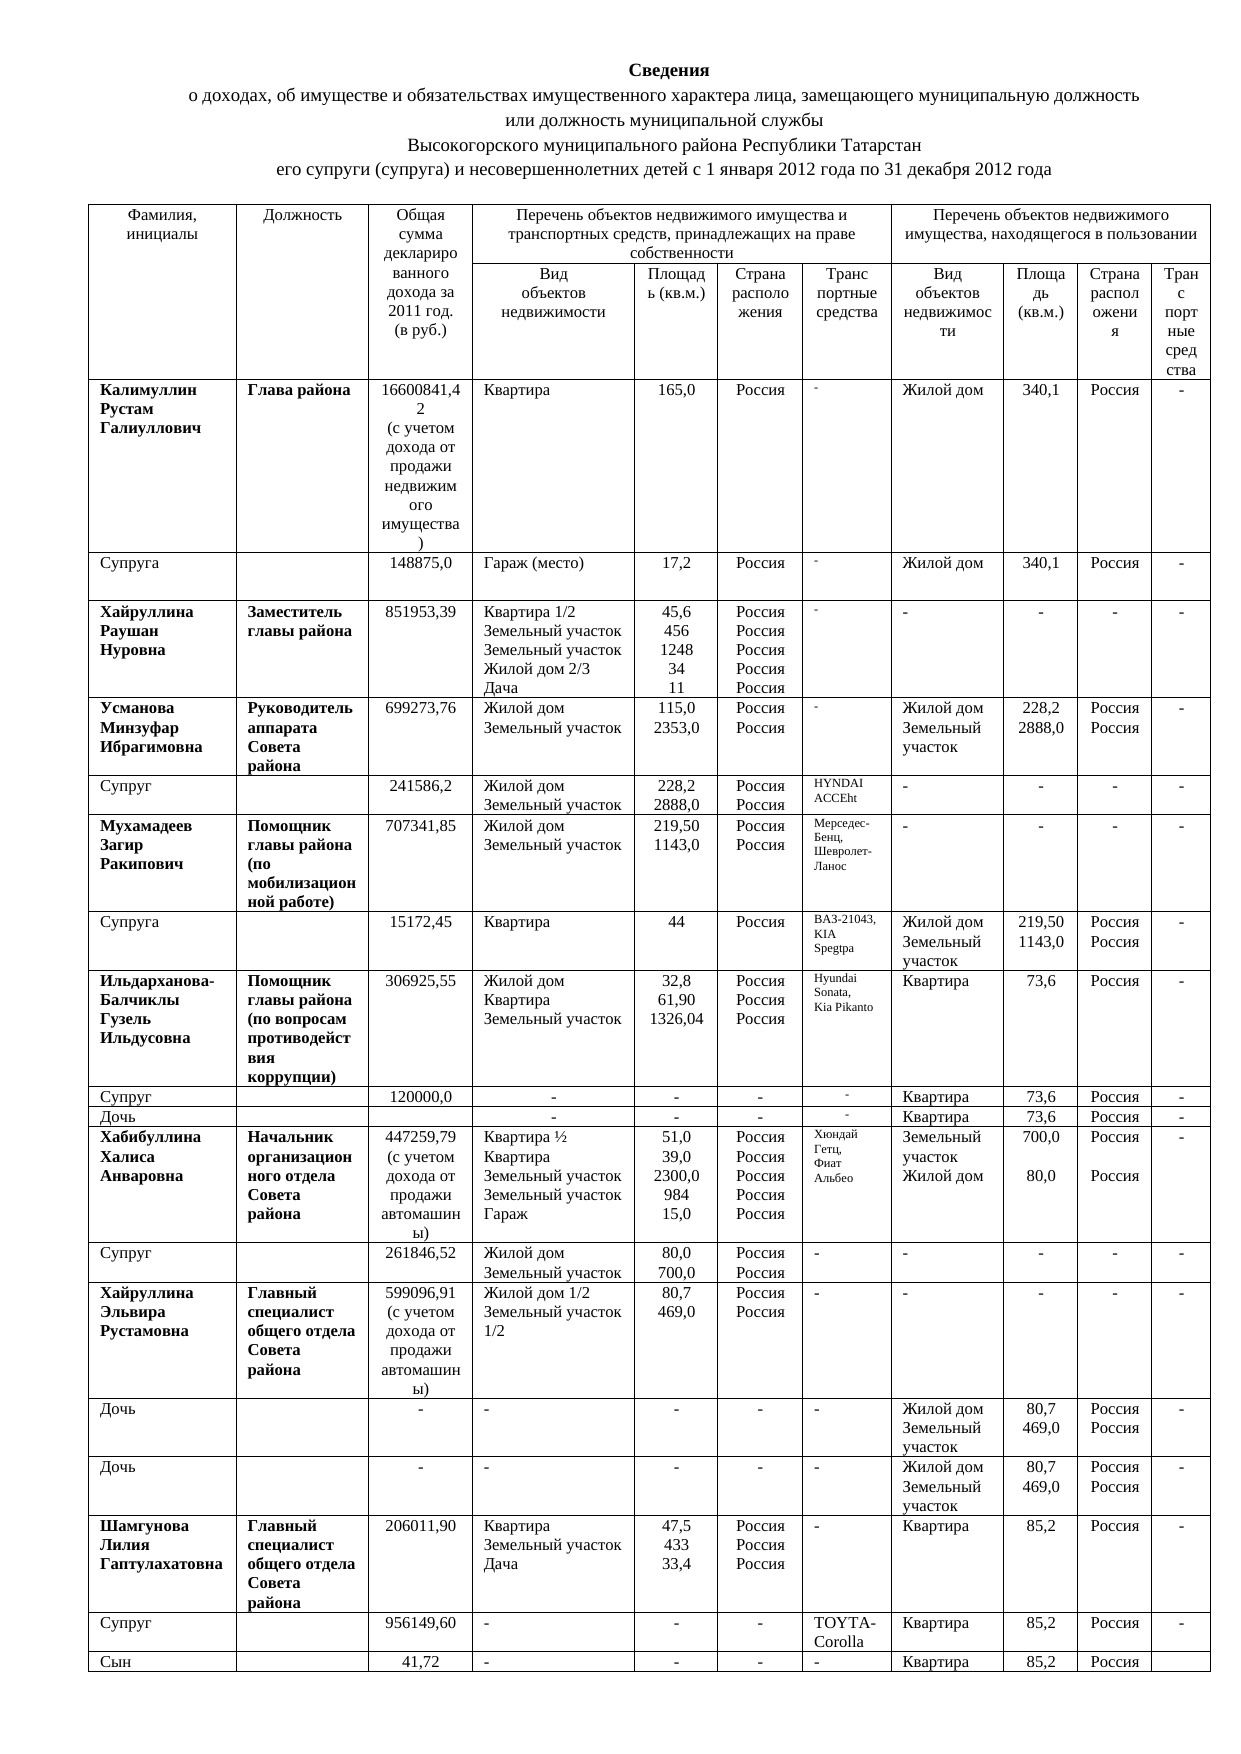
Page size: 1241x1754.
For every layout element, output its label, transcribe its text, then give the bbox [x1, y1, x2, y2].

table_cell Глава района [237, 380, 368, 552]
table_cell Заместитель главы района [237, 601, 368, 697]
table_cell Квартира [892, 1107, 1003, 1126]
table_header Перечень объектов недвижимого имущества, находящегося в пользовании [892, 205, 1210, 262]
table_cell - [718, 1107, 802, 1126]
table_cell - [803, 1283, 891, 1398]
table_cell 599096,91 (с учетом дохода от продажи автомашины) [369, 1283, 472, 1398]
table_cell Жилой дом Квартира Земельный участок [473, 971, 634, 1086]
table_cell TOYTA-Corolla [803, 1613, 891, 1651]
table_cell 228,2 2888,0 [635, 776, 717, 814]
table_cell Жилой дом 1/2 Земельный участок 1/2 [473, 1283, 634, 1398]
table_cell - [803, 698, 891, 775]
table_cell Шамгунова Лилия Гаптулахатовна [89, 1516, 236, 1612]
table_cell Россия [1078, 971, 1151, 1086]
table_cell Транс портные средства [1152, 264, 1210, 378]
table_cell - [1078, 815, 1151, 911]
table_cell Жилой дом Земельный участок [892, 912, 1003, 970]
table_cell Россия Россия [718, 1243, 802, 1282]
table_cell 47,5 433 33,4 [635, 1516, 717, 1612]
text Высокогорского муниципального района Республики Татарстан [177, 133, 1152, 155]
table_cell - [1152, 776, 1210, 814]
table_cell Квартира [892, 1516, 1003, 1612]
table_cell 115,0 2353,0 [635, 698, 717, 775]
table_cell - [1078, 1283, 1151, 1398]
table_cell - [892, 1243, 1003, 1282]
table_cell - [1004, 1283, 1077, 1398]
table_cell 80,7 469,0 [635, 1283, 717, 1398]
table_cell - [892, 1283, 1003, 1398]
table_cell Жилой дом [892, 380, 1003, 552]
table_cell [237, 1516, 368, 1612]
table_cell 219,50 1143,0 [635, 815, 717, 911]
table_cell 241586,2 [369, 776, 472, 814]
table_cell [369, 1107, 472, 1126]
table_cell - [1152, 380, 1210, 552]
table_cell Россия Россия [718, 1283, 802, 1398]
table_cell - [892, 601, 1003, 697]
table_cell - [892, 776, 1003, 814]
table_cell - [369, 1457, 472, 1515]
table_cell 700,0 80,0 [1004, 1127, 1077, 1242]
table_cell - [635, 1107, 717, 1126]
table_cell Россия [1078, 1087, 1151, 1106]
table_cell [237, 1243, 368, 1282]
table_cell 85,2 [1004, 1516, 1077, 1612]
table_cell 148875,0 [369, 553, 472, 600]
table_cell - [718, 1457, 802, 1515]
table_cell Страна расположения [718, 264, 802, 378]
table_cell - [1152, 1516, 1210, 1612]
table_cell Россия Россия [1078, 1399, 1151, 1456]
table_cell [237, 1652, 368, 1671]
table_cell - [1004, 1243, 1077, 1282]
table_cell Дочь [89, 1107, 236, 1126]
table_cell Квартира 1/2 Земельный участок Земельный участок Жилой дом 2/3 Дача [473, 601, 634, 697]
table_cell - [803, 380, 891, 552]
table_header Должность [237, 205, 368, 378]
table_cell Площадь (кв.м.) [1004, 264, 1077, 378]
table_cell 32,8 61,90 1326,04 [635, 971, 717, 1086]
table_cell Жилой дом Земельный участок [473, 698, 634, 775]
table_cell - [1004, 601, 1077, 697]
table_cell Россия [1078, 1652, 1151, 1671]
table_cell - [803, 1399, 891, 1456]
table_cell - [1004, 815, 1077, 911]
table_cell - [1152, 1087, 1210, 1106]
table_cell - [1152, 815, 1210, 911]
table_cell - [803, 1107, 891, 1126]
table_cell - [1152, 1399, 1210, 1456]
table_cell Хабибуллина Халиса Анваровна [89, 1127, 236, 1242]
text его супруги (супруга) и несовершеннолетних детей с 1 января 2012 года по 31 декабря 2012 года [177, 158, 1152, 180]
table_cell 73,6 [1004, 971, 1077, 1086]
table_cell Жилой дом [892, 553, 1003, 600]
table_cell Калимуллин Рустам Галиуллович [89, 380, 236, 552]
table_cell Хайруллина Эльвира Рустамовна [89, 1283, 236, 1398]
table_cell Россия [1078, 380, 1151, 552]
table_cell Главный специалист общего отдела Совета района [237, 1283, 368, 1398]
table_cell 340,1 [1004, 380, 1077, 552]
table_cell [237, 776, 368, 814]
table_cell Россия Россия Россия [718, 971, 802, 1086]
table_cell 51,0 39,0 2300,0 984 15,0 [635, 1127, 717, 1242]
table_cell Россия Россия [1078, 698, 1151, 775]
table_cell - [1152, 1243, 1210, 1282]
table_cell Дочь [89, 1399, 236, 1456]
table_cell Дочь [89, 1457, 236, 1515]
table_cell Россия Россия Россия [718, 1516, 802, 1612]
table_cell Помощник главы района (по вопросам противодействия коррупции) [237, 971, 368, 1086]
table_cell 80,0 700,0 [635, 1243, 717, 1282]
table_cell Россия Россия Россия Россия Россия [718, 601, 802, 697]
table_cell [237, 1457, 368, 1515]
table_cell 956149,60 [369, 1613, 472, 1651]
table_cell 228,2 2888,0 [1004, 698, 1077, 775]
table_cell 165,0 [635, 380, 717, 552]
table_cell - [473, 1107, 634, 1126]
table_cell Усманова Минзуфар Ибрагимовна [89, 698, 236, 775]
table_cell Супруг [89, 1613, 236, 1651]
table_cell 707341,85 [369, 815, 472, 911]
table_header Общая сумма декларированного дохода за 2011 год. (в руб.) [369, 205, 472, 378]
table_cell Земельный участок Жилой дом [892, 1127, 1003, 1242]
table_cell 80,7 469,0 [1004, 1399, 1077, 1456]
table_cell Квартира [892, 1652, 1003, 1671]
table_cell Вид объектов недвижимости [892, 264, 1003, 378]
table_cell ВАЗ-21043, KIA Spegtpa [803, 912, 891, 970]
table_cell Hyundai Sonata, Kia Pikanto [803, 971, 891, 1086]
table_cell Россия [1078, 1516, 1151, 1612]
table_cell [237, 1399, 368, 1456]
table_cell Квартира [892, 1613, 1003, 1651]
table_cell - [1152, 971, 1210, 1086]
table_cell Сын [89, 1652, 236, 1671]
table_cell - [1078, 601, 1151, 697]
table_cell - [1078, 776, 1151, 814]
table_cell [237, 1107, 368, 1126]
table_cell 85,2 [1004, 1613, 1077, 1651]
table_cell Россия Россия Россия Россия Россия [718, 1127, 802, 1242]
table_cell - [718, 1399, 802, 1456]
table_cell - [635, 1087, 717, 1106]
table_cell Квартира [473, 912, 634, 970]
table_cell - [1078, 1243, 1151, 1282]
table_cell Россия Россия [718, 776, 802, 814]
table_cell 45,6 456 1248 34 11 [635, 601, 717, 697]
table_cell Мерседес-Бенц, Шевролет-Ланос [803, 815, 891, 911]
table_cell - [1152, 912, 1210, 970]
table_cell HYNDAI ACCEht [803, 776, 891, 814]
table_cell Начальник организационного отдела Совета района [237, 1127, 368, 1242]
table_cell - [718, 1087, 802, 1106]
table_cell 44 [635, 912, 717, 970]
table_cell - [1152, 698, 1210, 775]
table_cell Супруг [89, 776, 236, 814]
table_cell Супруга [89, 912, 236, 970]
table_cell - [803, 601, 891, 697]
table_cell Россия Россия [718, 698, 802, 775]
table_cell 85,2 [1004, 1652, 1077, 1671]
table_cell Россия Россия [1078, 1127, 1151, 1242]
table_cell - [1152, 1283, 1210, 1398]
table_cell - [1152, 1457, 1210, 1515]
table_cell 851953,39 [369, 601, 472, 697]
table_cell - [1004, 776, 1077, 814]
table_cell Супруг [89, 1087, 236, 1106]
table_cell - [892, 815, 1003, 911]
table_cell Гараж (место) [473, 553, 634, 600]
table_cell Россия [718, 553, 802, 600]
table_cell Квартира [892, 1087, 1003, 1106]
table_cell - [369, 1399, 472, 1456]
table_cell Руководитель аппарата Совета района [237, 698, 368, 775]
table_cell - [635, 1399, 717, 1456]
table_cell Страна расположения [1078, 264, 1151, 378]
table_cell Россия Россия [1078, 1457, 1151, 1515]
table_cell 306925,55 [369, 971, 472, 1086]
table_cell [237, 912, 368, 970]
table_cell 16600841,42 (с учетом дохода от продажи недвижимого имущества) [369, 380, 472, 552]
table_cell - [1152, 1127, 1210, 1242]
table_cell Транс портные средства [803, 264, 891, 378]
table_cell Квартира ½ Квартира Земельный участок Земельный участок Гараж [473, 1127, 634, 1242]
table_cell Россия Россия [718, 815, 802, 911]
table_cell 80,7 469,0 [1004, 1457, 1077, 1515]
table_cell - [473, 1399, 634, 1456]
table_cell Квартира [473, 380, 634, 552]
table_cell [237, 553, 368, 600]
table_cell Россия [1078, 553, 1151, 600]
table_cell 17,2 [635, 553, 717, 600]
table_cell - [803, 553, 891, 600]
table_cell - [718, 1613, 802, 1651]
table_cell - [635, 1457, 717, 1515]
table_header Перечень объектов недвижимого имущества и транспортных средств, принадлежащих на праве собственности [473, 205, 891, 262]
table_cell 15172,45 [369, 912, 472, 970]
table_cell - [803, 1457, 891, 1515]
table_cell [237, 1087, 368, 1106]
table_cell 261846,52 [369, 1243, 472, 1282]
table_cell Россия [718, 912, 802, 970]
table_header Фамилия, инициалы [89, 205, 236, 378]
table_cell - [1152, 1613, 1210, 1651]
table_cell 219,50 1143,0 [1004, 912, 1077, 970]
table_cell Квартира Земельный участок Дача [473, 1516, 634, 1612]
table_cell Квартира [892, 971, 1003, 1086]
table_cell - [635, 1613, 717, 1651]
table_cell - [803, 1652, 891, 1671]
table_cell Супруга [89, 553, 236, 600]
table_cell Помощник главы района (по мобилизационной работе) [237, 815, 368, 911]
text Сведения [177, 59, 1152, 81]
table_cell Россия [1078, 1107, 1151, 1126]
table_cell - [803, 1243, 891, 1282]
table_cell [237, 1613, 368, 1651]
table_cell 699273,76 [369, 698, 472, 775]
table_cell 120000,0 [369, 1087, 472, 1106]
table_cell 41,72 [369, 1652, 472, 1671]
table_cell 447259,79 (с учетом дохода от продажи автомашины) [369, 1127, 472, 1242]
table_cell Россия Россия [1078, 912, 1151, 970]
table_cell - [473, 1613, 634, 1651]
table_cell Россия [718, 380, 802, 552]
table_cell - [473, 1652, 634, 1671]
table_cell Мухамадеев Загир Ракипович [89, 815, 236, 911]
table_cell Жилой дом Земельный участок [473, 815, 634, 911]
table_cell Жилой дом Земельный участок [473, 776, 634, 814]
table_cell - [803, 1087, 891, 1106]
table_cell Вид объектов недвижимости [473, 264, 634, 378]
table_cell Россия [1078, 1613, 1151, 1651]
text о доходах, об имуществе и обязательствах имущественного характера лица, замещающего муниципальную должность или должность муниципальной службы [177, 84, 1152, 130]
table_cell Хюндай Гетц, Фиат Альбео [803, 1127, 891, 1242]
table_cell - [1152, 601, 1210, 697]
table_cell 73,6 [1004, 1107, 1077, 1126]
table_cell Супруг [89, 1243, 236, 1282]
table_cell Жилой дом Земельный участок [892, 1399, 1003, 1456]
table_cell Площадь (кв.м.) [635, 264, 717, 378]
table_cell - [473, 1457, 634, 1515]
table_cell 206011,90 [369, 1516, 472, 1612]
table_cell Ильдарханова-Балчиклы Гузель Ильдусовна [89, 971, 236, 1086]
table_cell [1152, 1652, 1210, 1671]
table_cell 340,1 [1004, 553, 1077, 600]
table_cell - [1152, 1107, 1210, 1126]
table_cell 73,6 [1004, 1087, 1077, 1106]
table_cell Жилой дом Земельный участок [473, 1243, 634, 1282]
table_cell - [473, 1087, 634, 1106]
table_cell - [718, 1652, 802, 1671]
table_cell Хайруллина Раушан Нуровна [89, 601, 236, 697]
table_cell - [1152, 553, 1210, 600]
table_cell Жилой дом Земельный участок [892, 698, 1003, 775]
table_cell - [635, 1652, 717, 1671]
table_cell - [803, 1516, 891, 1612]
table_cell Жилой дом Земельный участок [892, 1457, 1003, 1515]
